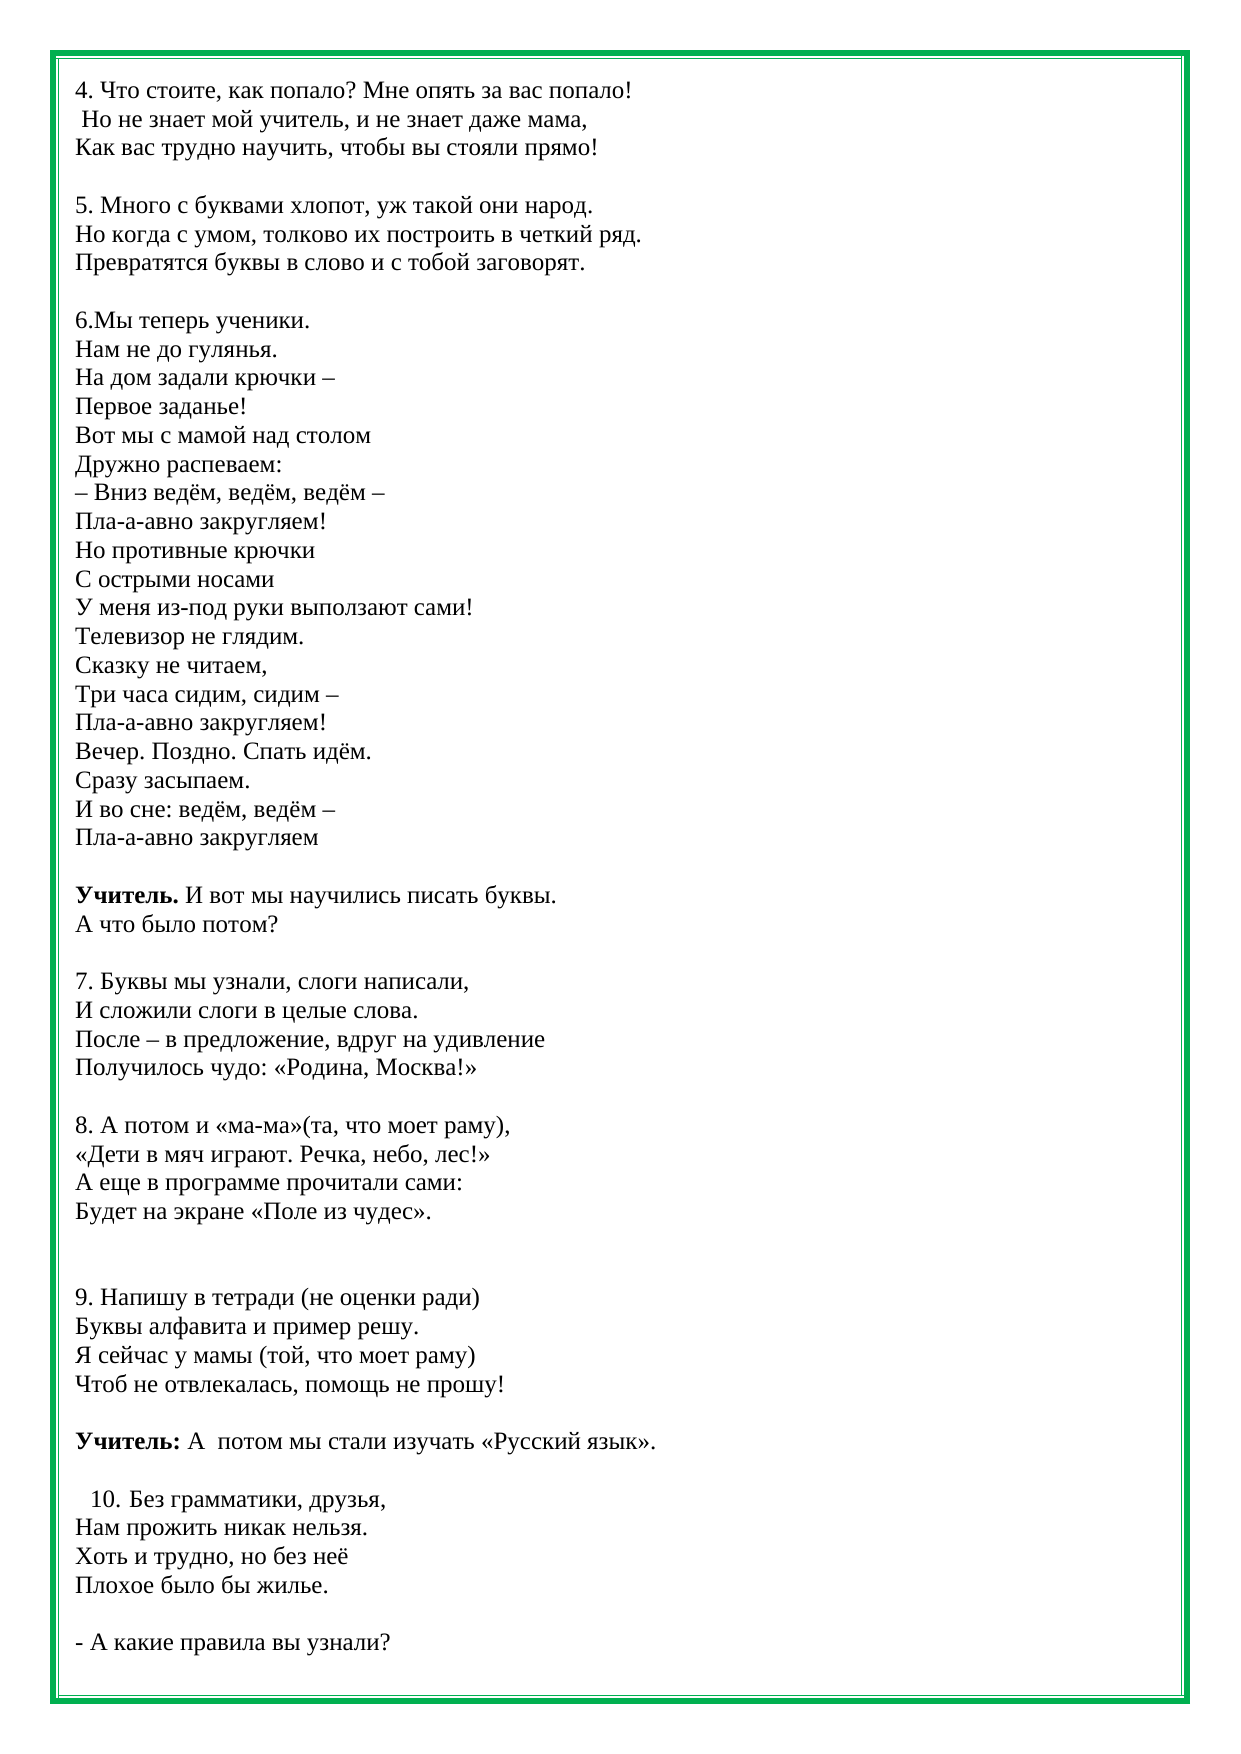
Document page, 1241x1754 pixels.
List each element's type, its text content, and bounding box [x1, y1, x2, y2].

text Учитель. И вот мы научились писать буквы. [75, 880, 1165, 909]
text Как вас трудно научить, чтобы вы стояли прямо! [75, 132, 1165, 161]
text Учитель: А потом мы стали изучать «Русский язык». [75, 1426, 1165, 1455]
list Без грамматики, друзья, [90, 1484, 1165, 1512]
text Но не знает мой учитель, и не знает даже мама, [75, 104, 1165, 132]
text 8. А потом и «ма-ма»(та, что моет раму), [75, 1110, 1165, 1139]
text Превратятся буквы в слово и с тобой заговорят. [75, 247, 1165, 276]
text 4. Что стоите, как попало? Мне опять за вас попало! [75, 75, 1165, 104]
text Хоть и трудно, но без неё [75, 1541, 1165, 1570]
text Получилось чудо: «Родина, Москва!» [75, 1052, 1165, 1081]
text 7. Буквы мы узнали, слоги написали, [75, 966, 1165, 995]
text А что было потом? [75, 909, 1165, 937]
text Буквы алфавита и пример решу. [75, 1311, 1165, 1340]
text 5. Много с буквами хлопот, уж такой они народ. [75, 190, 1165, 219]
text 6.Мы теперь ученики. Нам не до гулянья. На дом задали крючки – Первое заданье! Вот мы с мамой над столом Дружно распеваем: – Вниз ведём, ведём, ведём – Пла-а-авно закругляем! Но противные крючки С острыми носами У меня из-под руки выползают сами! Телевизор не глядим. Сказку не читаем, Три часа сидим, сидим – Пла-а-авно закругляем! Вечер. Поздно. Спать идём. Сразу засыпаем. И во сне: ведём, ведём – Пла-а-авно закругляем [75, 305, 1165, 851]
text Я сейчас у мамы (той, что моет раму) [75, 1340, 1165, 1369]
text А еще в программе прочитали сами: [75, 1167, 1165, 1196]
text Будет на экране «Поле из чудес». [75, 1196, 1165, 1225]
text Нам прожить никак нельзя. [75, 1512, 1165, 1541]
text «Дети в мяч играют. Речка, небо, лес!» [75, 1139, 1165, 1167]
text После – в предложение, вдруг на удивление [75, 1024, 1165, 1052]
text - А какие правила вы узнали? [75, 1627, 1165, 1656]
text Но когда с умом, толково их построить в четкий ряд. [75, 219, 1165, 247]
text И сложили слоги в целые слова. [75, 995, 1165, 1024]
text Чтоб не отвлекалась, помощь не прошу! [75, 1369, 1165, 1397]
text Плохое было бы жилье. [75, 1570, 1165, 1599]
text 9. Напишу в тетради (не оценки ради) [75, 1282, 1165, 1311]
